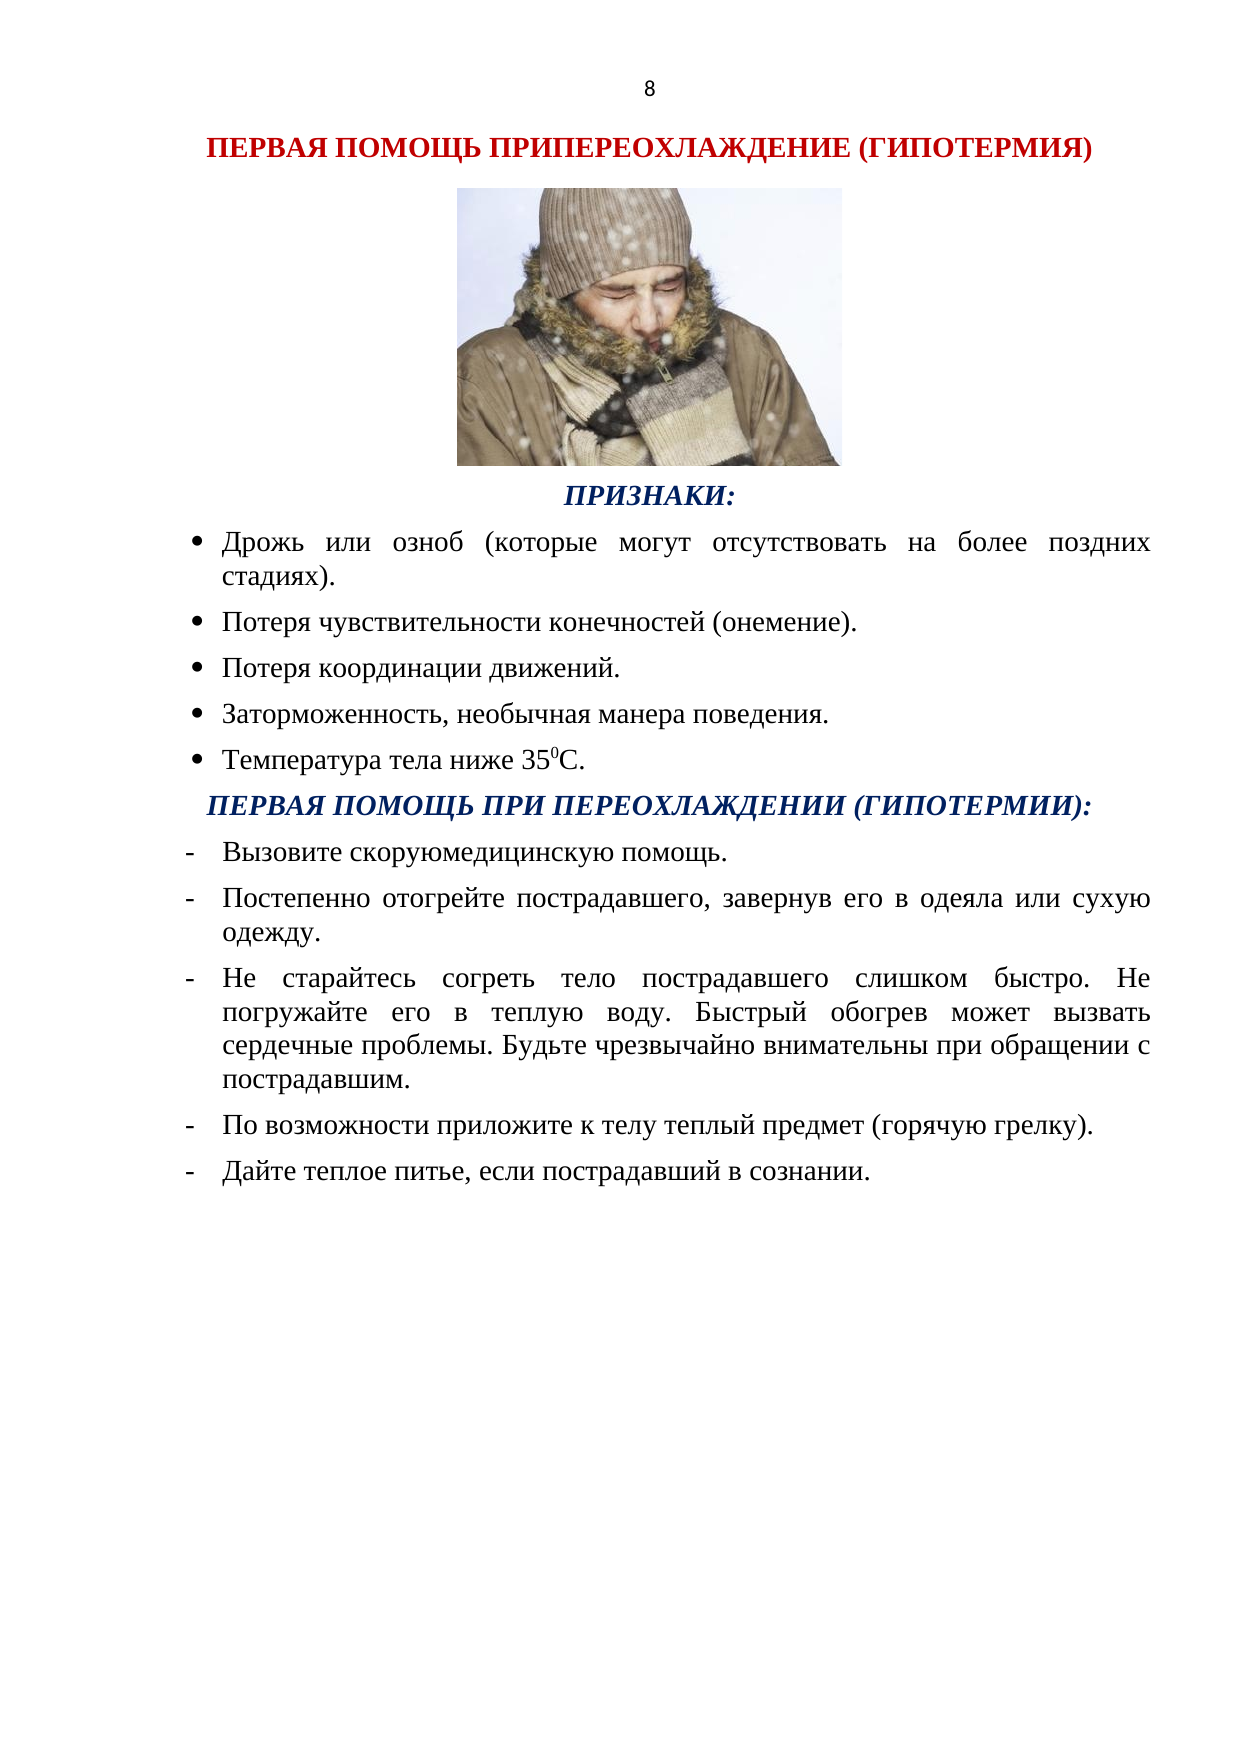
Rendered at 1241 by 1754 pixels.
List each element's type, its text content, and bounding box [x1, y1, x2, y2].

text ПРИЗНАКИ: [148, 478, 1152, 512]
list Не старайтесь согреть тело пострадавшего слишком быстро. Не погружайте его в теплую воду. Быстрый обогрев может вызвать сердечные проблемы. Будьте чрезвычайно внимательны при обращении с пострадавшим. [185, 960, 1152, 1094]
list Вызовите скоруюмедицинскую помощь. [185, 834, 1152, 868]
list Дайте теплое питье, если пострадавший в сознании. [185, 1153, 1152, 1186]
list Температура тела ниже 350С. [192, 742, 1152, 776]
list Заторможенность, необычная манера поведения. [192, 696, 1152, 730]
list Постепенно отогрейте пострадавшего, завернув его в одеяла или сухую одежду. [185, 881, 1152, 948]
list По возможности приложите к телу теплый предмет (горячую грелку). [185, 1107, 1152, 1140]
list Дрожь или озноб (которые могут отсутствовать на более поздних стадиях). [192, 524, 1152, 591]
text ПЕРВАЯ ПОМОЩЬ ПРИПЕРЕОХЛАЖДЕНИЕ (ГИПОТЕРМИЯ) [148, 130, 1152, 163]
list Потеря координации движений. [192, 650, 1152, 684]
text ПЕРВАЯ ПОМОЩЬ ПРИ ПЕРЕОХЛАЖДЕНИИ (ГИПОТЕРМИИ): [148, 788, 1152, 822]
picture [457, 188, 843, 466]
list Потеря чувствительности конечностей (онемение). [192, 604, 1152, 638]
